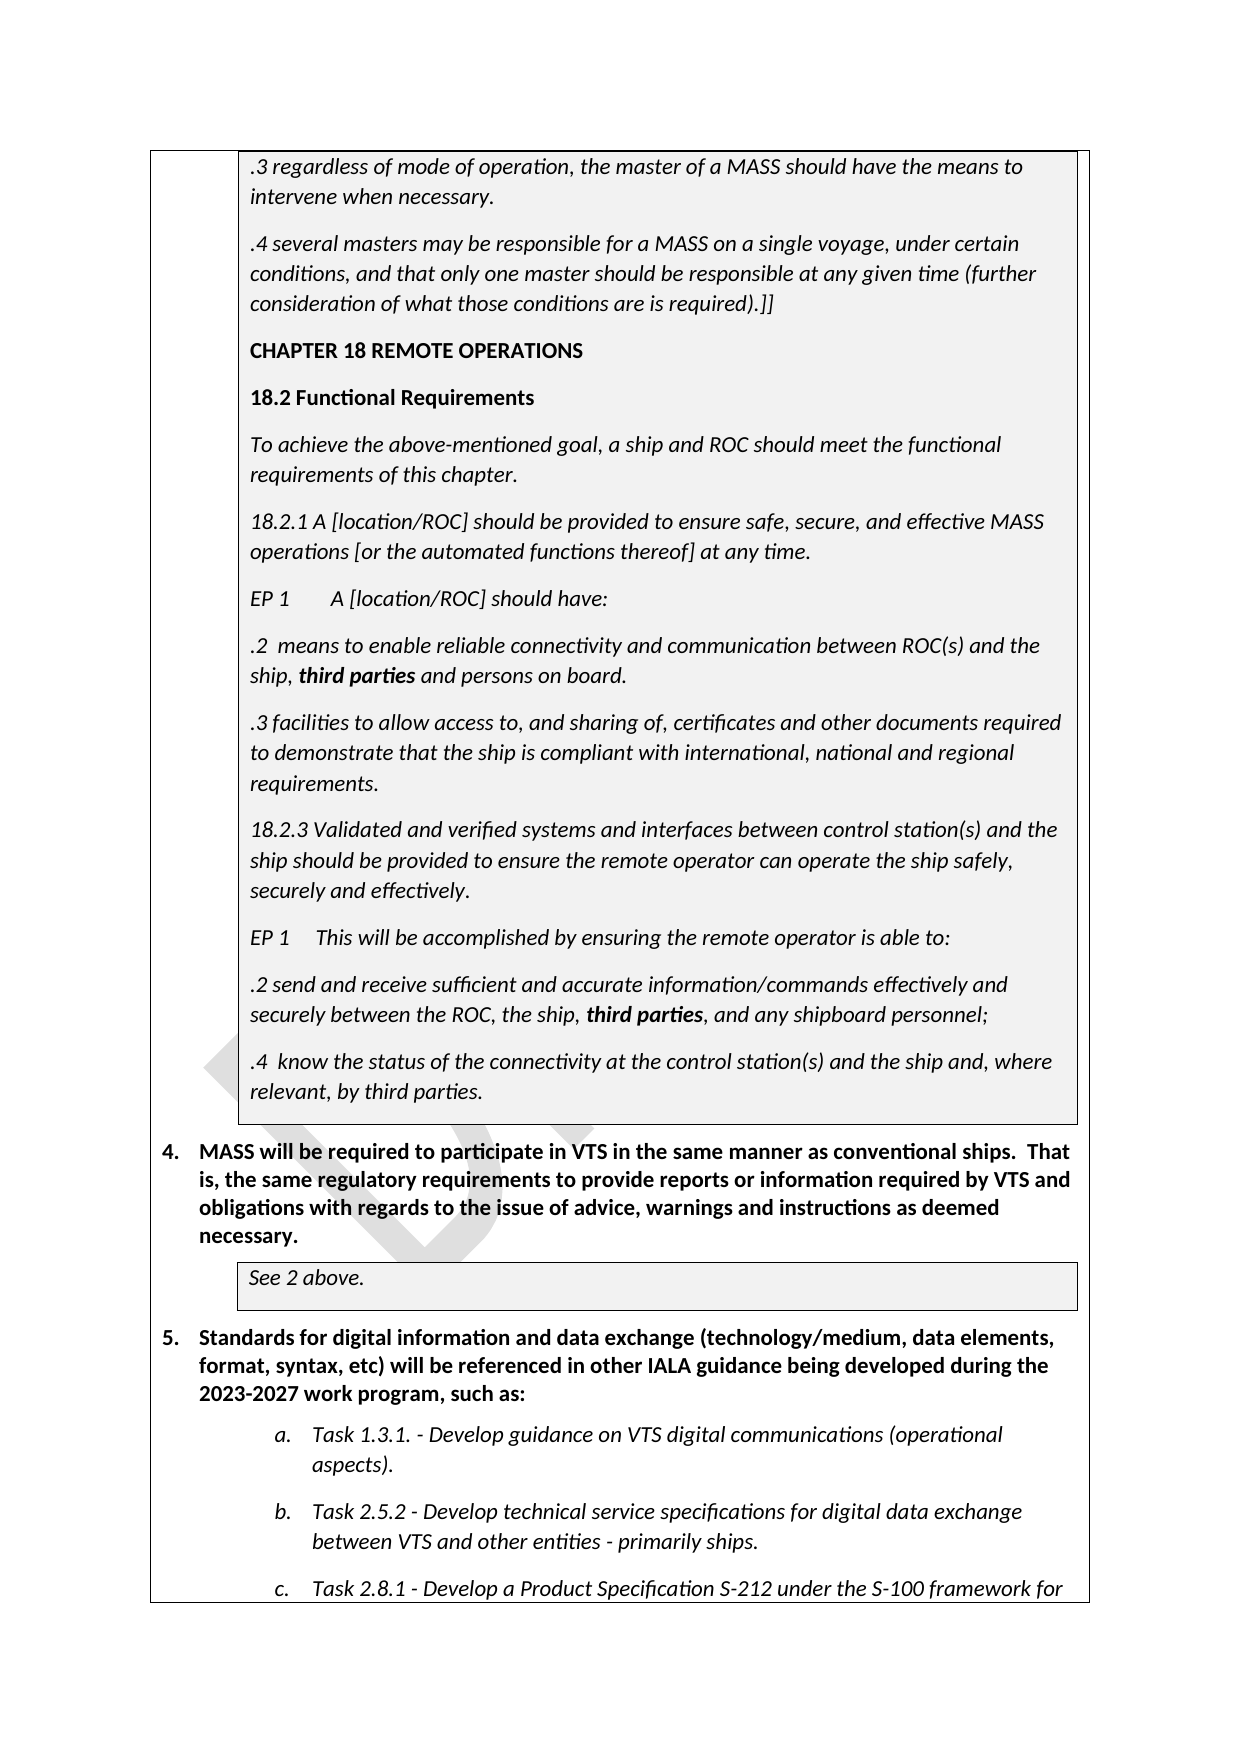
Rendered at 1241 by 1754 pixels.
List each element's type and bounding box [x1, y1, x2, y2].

table_header [151, 151, 1089, 1602]
